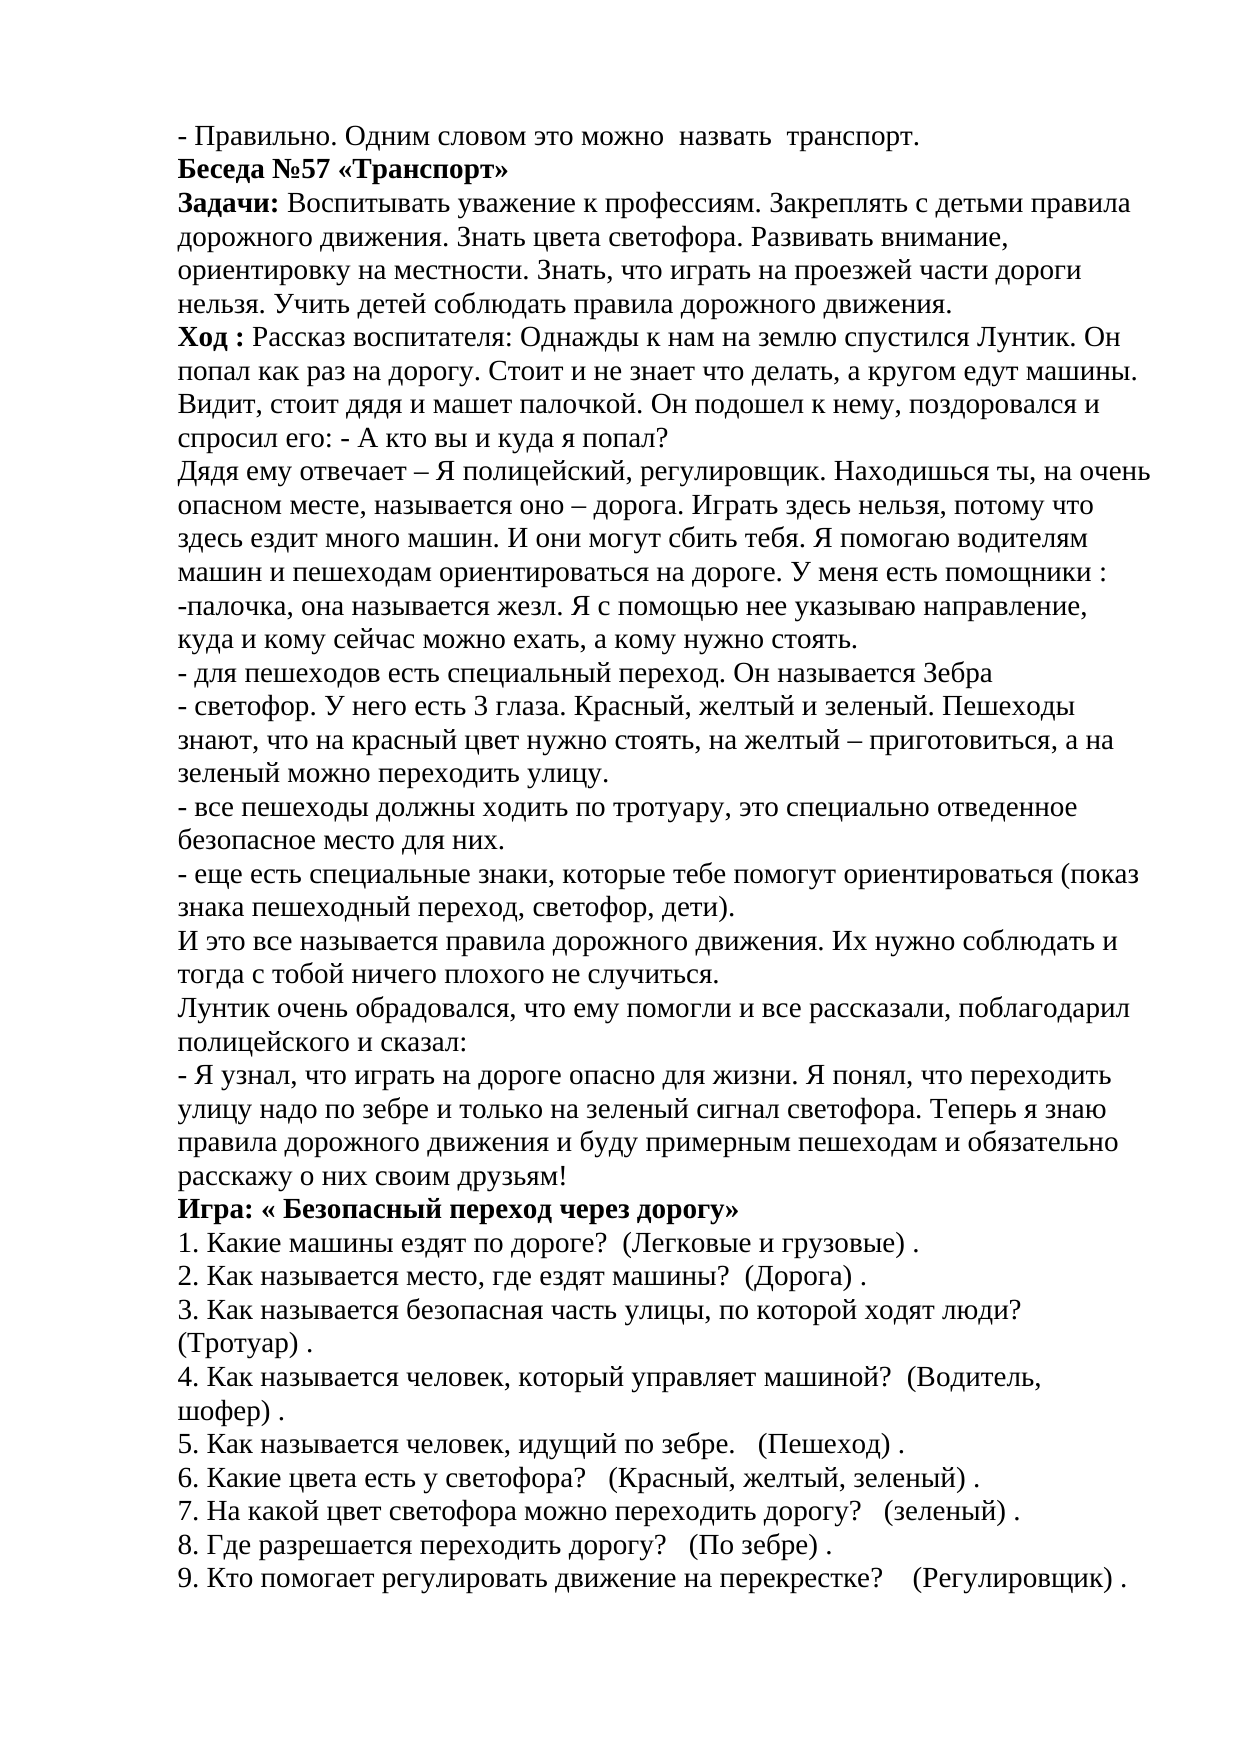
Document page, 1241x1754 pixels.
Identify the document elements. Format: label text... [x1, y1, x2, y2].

text Дядя ему отвечает – Я полицейский, регулировщик. Находишься ты, на очень опасном месте, называется оно – дорога. Играть здесь нельзя, потому что здесь ездит много машин. И они могут сбить тебя. Я помогаю водителям машин и пешеходам ориентироваться на дороге. У меня есть помощники : [177, 453, 1152, 588]
text 6. Какие цвета есть у светофора? (Красный, желтый, зеленый) . [177, 1460, 1152, 1493]
text 3. Как называется безопасная часть улицы, по которой ходят люди? (Тротуар) . [177, 1292, 1152, 1359]
text Ход : Рассказ воспитателя: Однажды к нам на землю спустился Лунтик. Он попал как раз на дорогу. Стоит и не знает что делать, а кругом едут машины. Видит, стоит дядя и машет палочкой. Он подошел к нему, поздоровался и спросил его: - А кто вы и куда я попал? [177, 319, 1152, 453]
text 7. На какой цвет светофора можно переходить дорогу? (зеленый) . [177, 1493, 1152, 1527]
text - светофор. У него есть 3 глаза. Красный, желтый и зеленый. Пешеходы знают, что на красный цвет нужно стоять, на желтый – приготовиться, а на зеленый можно переходить улицу. [177, 688, 1152, 789]
text Игра: « Безопасный переход через дорогу» [177, 1191, 1152, 1225]
text 8. Где разрешается переходить дорогу? (По зебре) . [177, 1527, 1152, 1560]
text 4. Как называется человек, который управляет машиной? (Водитель, шофер) . [177, 1359, 1152, 1426]
text И это все называется правила дорожного движения. Их нужно соблюдать и тогда с тобой ничего плохого не случиться. [177, 923, 1152, 990]
text - все пешеходы должны ходить по тротуару, это специально отведенное безопасное место для них. [177, 789, 1152, 856]
text -палочка, она называется жезл. Я с помощью нее указываю направление, куда и кому сейчас можно ехать, а кому нужно стоять. [177, 588, 1152, 655]
text Задачи: Воспитывать уважение к профессиям. Закреплять с детьми правила дорожного движения. Знать цвета светофора. Развивать внимание, ориентировку на местности. Знать, что играть на проезжей части дороги нельзя. Учить детей соблюдать правила дорожного движения. [177, 185, 1152, 319]
text 9. Кто помогает регулировать движение на перекрестке? (Регулировщик) . [177, 1560, 1152, 1594]
text Беседа №57 «Транспорт» [177, 152, 1152, 185]
text 2. Как называется место, где ездят машины? (Дорога) . [177, 1258, 1152, 1292]
text 5. Как называется человек, идущий по зебре. (Пешеход) . [177, 1426, 1152, 1460]
text - Я узнал, что играть на дороге опасно для жизни. Я понял, что переходить улицу надо по зебре и только на зеленый сигнал светофора. Теперь я знаю правила дорожного движения и буду примерным пешеходам и обязательно расскажу о них своим друзьям! [177, 1057, 1152, 1191]
text - еще есть специальные знаки, которые тебе помогут ориентироваться (показ знака пешеходный переход, светофор, дети). [177, 856, 1152, 923]
text - Правильно. Одним словом это можно назвать транспорт. [177, 118, 1152, 152]
text - для пешеходов есть специальный переход. Он называется Зебра [177, 655, 1152, 688]
text 1. Какие машины ездят по дороге? (Легковые и грузовые) . [177, 1225, 1152, 1258]
text Лунтик очень обрадовался, что ему помогли и все рассказали, поблагодарил полицейского и сказал: [177, 990, 1152, 1057]
